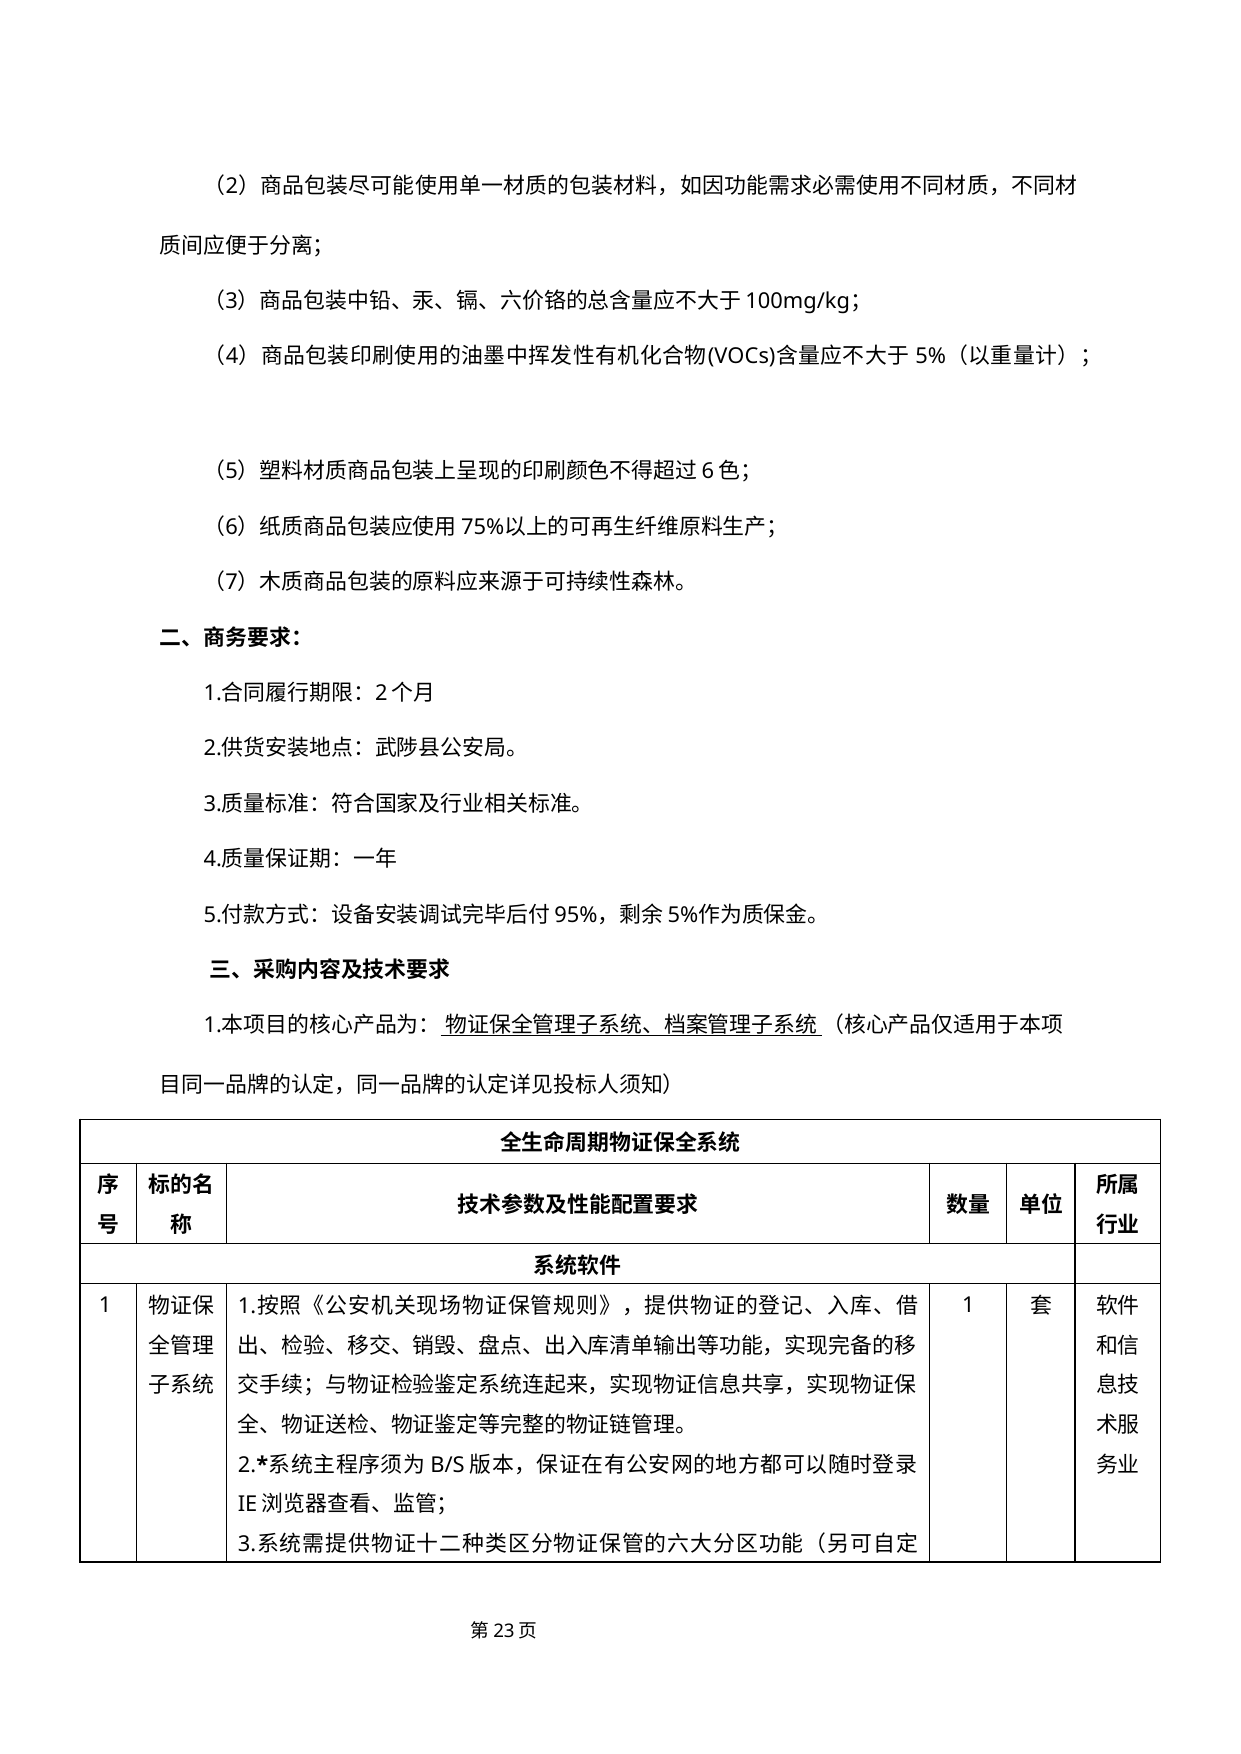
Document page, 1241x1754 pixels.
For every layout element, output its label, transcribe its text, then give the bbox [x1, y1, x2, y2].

list 质量标准：符合国家及行业相关标准。 [159, 782, 1081, 822]
list 供货安装地点：武陟县公安局。 [159, 727, 1081, 766]
table_cell 所属行业 [1076, 1164, 1160, 1243]
text （3）商品包装中铅、汞、镉、六价铬的总含量应不大于100mg/kg； [159, 279, 1081, 319]
table_cell [81, 1284, 136, 1561]
text （6）纸质商品包装应使用75%以上的可再生纤维原料生产； [159, 505, 1081, 544]
table_cell 物证保全管理子系统 [137, 1284, 226, 1561]
table_header 全生命周期物证保全系统 [81, 1120, 1160, 1162]
text 二、商务要求： [159, 616, 1081, 655]
list 合同履行期限：2个月 [159, 671, 1081, 711]
text 三、采购内容及技术要求 [209, 948, 1081, 988]
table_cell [227, 1284, 929, 1561]
table_cell 技术参数及性能配置要求 [227, 1164, 929, 1243]
table_cell 单位 [1007, 1164, 1074, 1243]
text 1.本项目的核心产品为： 物证保全管理子系统、档案管理子系统 （核心产品仅适用于本项目同一品牌的认定，同一品牌的认定详见投标人须知） [159, 1004, 1081, 1103]
table_cell 系统软件 [81, 1244, 1074, 1283]
text （7）木质商品包装的原料应来源于可持续性森林。 [159, 560, 1081, 600]
list 付款方式：设备安装调试完毕后付95%，剩余5%作为质保金。 [159, 893, 1081, 932]
table_cell 数量 [930, 1164, 1006, 1243]
table_cell [1076, 1244, 1160, 1283]
list 质量保证期：一年 [159, 837, 1081, 877]
table_cell 1 [930, 1284, 1006, 1561]
table_cell 序号 [81, 1164, 136, 1243]
table_cell 软件和信息技术服务业 [1076, 1284, 1160, 1561]
text （4）商品包装印刷使用的油墨中挥发性有机化合物(VOCs)含量应不大于 5%（以重量计）； [159, 335, 1081, 434]
text （2）商品包装尽可能使用单一材质的包装材料，如因功能需求必需使用不同材质，不同材质间应便于分离； [159, 164, 1081, 263]
table_cell 套 [1007, 1284, 1074, 1561]
text （5）塑料材质商品包装上呈现的印刷颜色不得超过6色； [159, 449, 1081, 489]
table_cell 标的名称 [137, 1164, 226, 1243]
